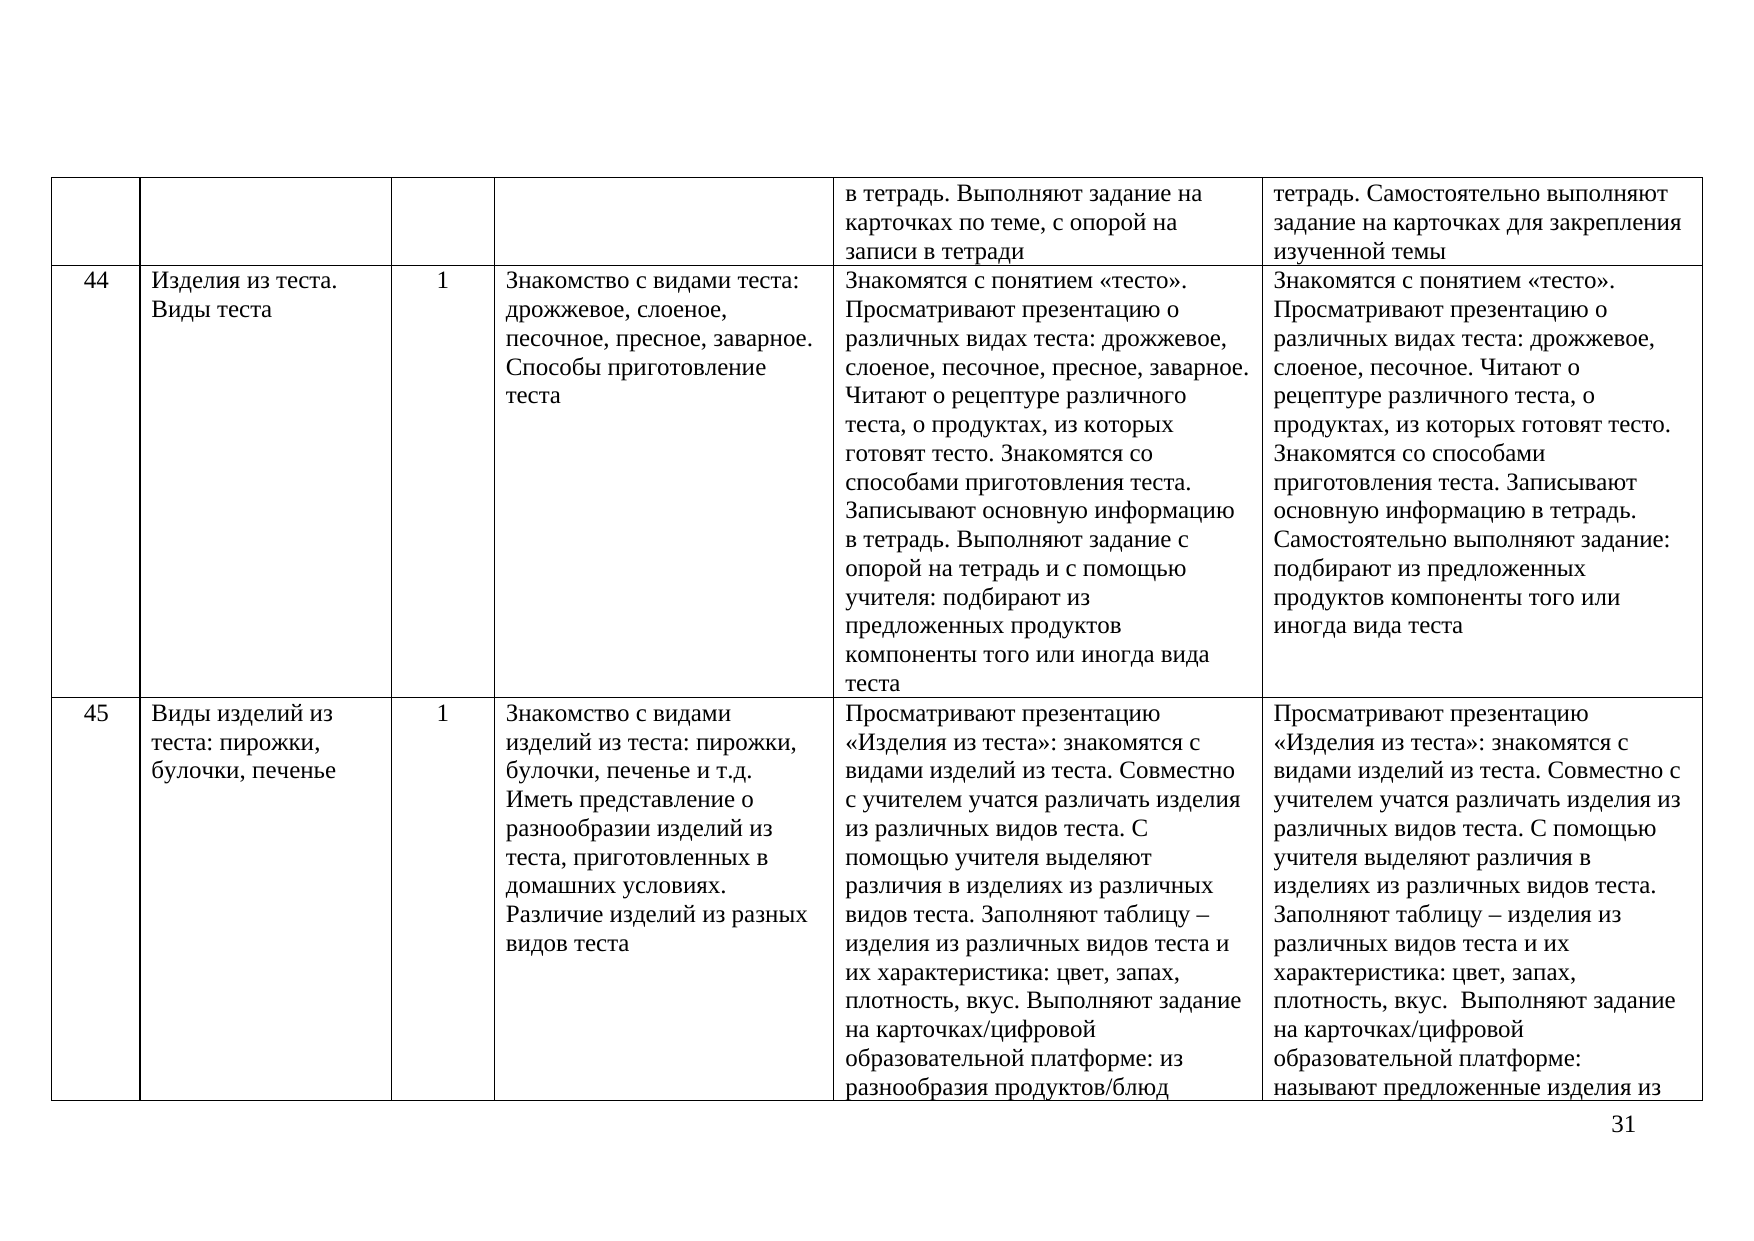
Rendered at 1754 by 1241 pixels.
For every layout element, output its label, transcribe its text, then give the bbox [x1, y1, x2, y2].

table_cell 1 [392, 698, 494, 1100]
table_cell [141, 178, 391, 264]
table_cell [495, 698, 833, 1100]
table_cell 1 [392, 266, 494, 697]
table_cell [1263, 178, 1702, 264]
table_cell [834, 698, 1262, 1100]
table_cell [1263, 698, 1702, 1100]
table_cell 45 [52, 698, 139, 1100]
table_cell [141, 698, 391, 1100]
table_cell Знакомятся с понятием «тесто». Просматривают презентацию о различных видах теста: дрожжевое, слоеное, песочное, пресное, заварное. Читают о рецептуре различного теста, о продуктах, из которых готовят тесто. Знакомятся со способами приготовления теста. Записывают основную информацию в тетрадь. Выполняют задание с опорой на тетрадь и с помощью учителя: подбирают из предложенных продуктов компоненты того или иногда вида теста [834, 266, 1262, 697]
table_cell 1 [392, 178, 494, 264]
table_cell Знакомство с видами теста: дрожжевое, слоеное, песочное, пресное, заварное. Способы приготовление теста [495, 266, 833, 697]
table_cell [834, 178, 1262, 264]
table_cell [495, 178, 833, 264]
table_cell 43 [52, 178, 139, 264]
table_cell Изделия из теста. Виды теста [141, 266, 391, 697]
table_cell Знакомятся с понятием «тесто». Просматривают презентацию о различных видах теста: дрожжевое, слоеное, песочное. Читают о рецептуре различного теста, о продуктах, из которых готовят тесто. Знакомятся со способами приготовления теста. Записывают основную информацию в тетрадь. Самостоятельно выполняют задание: подбирают из предложенных продуктов компоненты того или иногда вида теста [1263, 266, 1702, 697]
table_cell 44 [52, 266, 139, 697]
